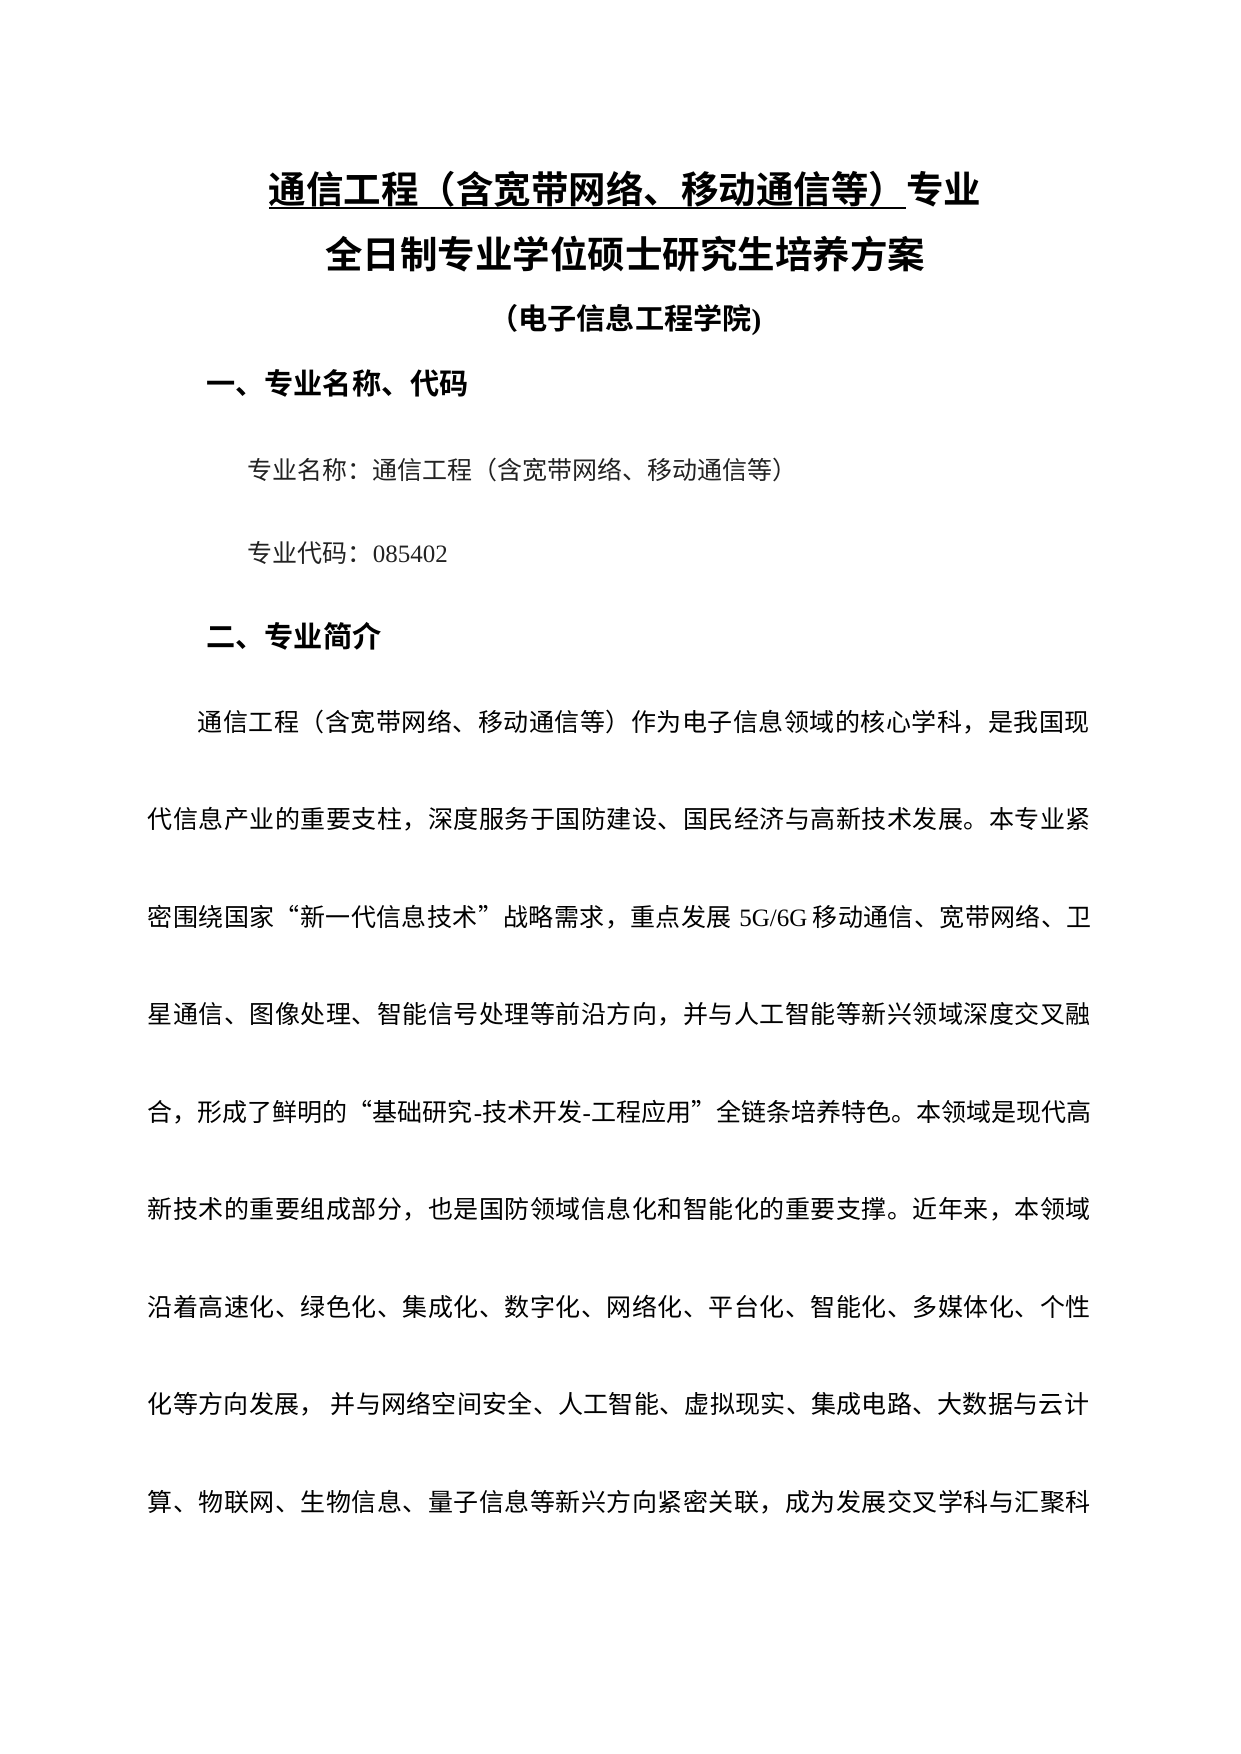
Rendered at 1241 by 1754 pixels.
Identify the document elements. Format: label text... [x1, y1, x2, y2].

text 专业名称：通信工程（含宽带网络、移动通信等） [148, 436, 1092, 501]
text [148, 688, 1092, 1533]
text 二、专业简介 [148, 602, 1092, 667]
text 通信工程（含宽带网络、移动通信等）专业 [181, 154, 1069, 219]
text 全日制专业学位硕士研究生培养方案 [181, 219, 1069, 284]
text 一、专业名称、代码 [148, 349, 1092, 414]
text （电子信息工程学院) [181, 284, 1069, 349]
text 专业代码：085402 [148, 519, 1092, 584]
